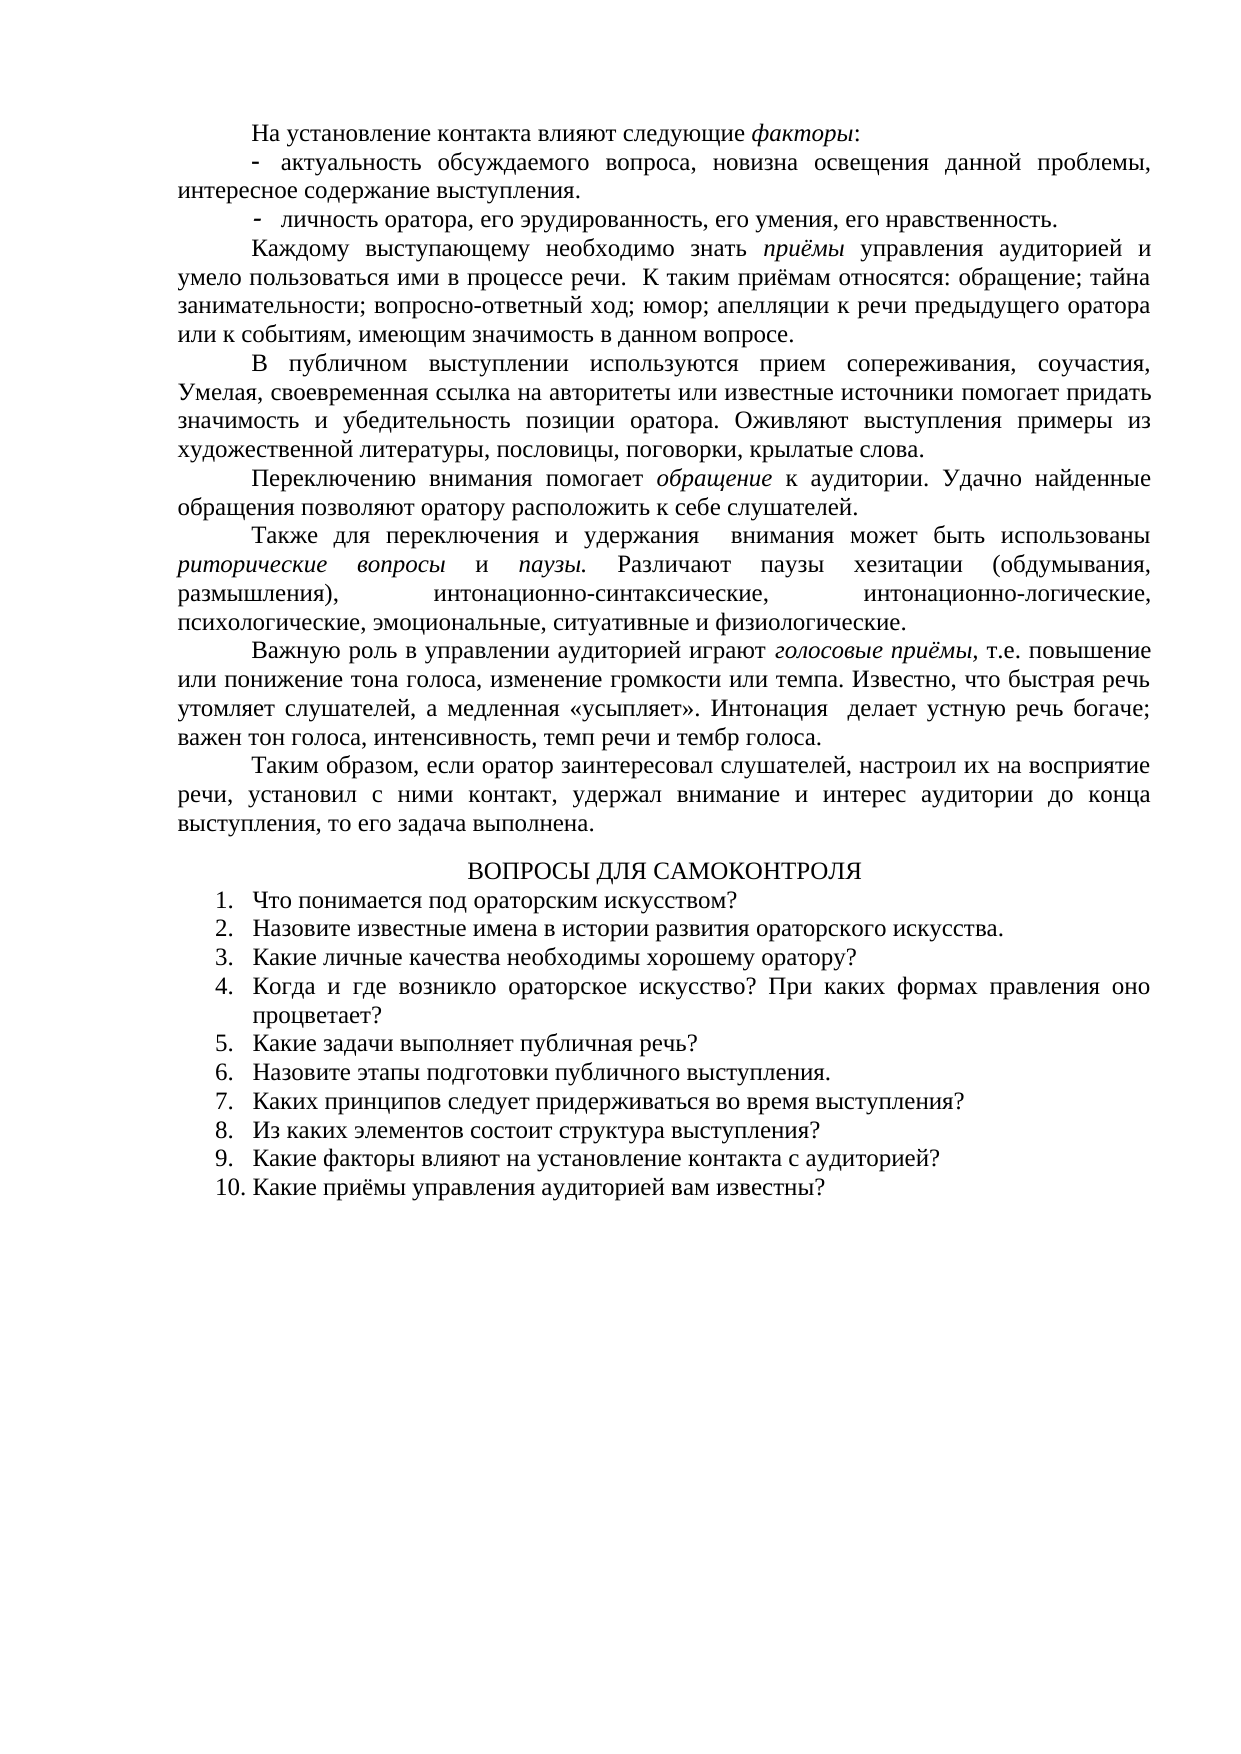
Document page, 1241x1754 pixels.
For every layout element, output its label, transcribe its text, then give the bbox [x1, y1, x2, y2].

list личность оратора, его эрудированность, его умения, его нравственность. [177, 204, 1152, 233]
list Назовите этапы подготовки публичного выступления. [215, 1057, 1152, 1086]
list Из каких элементов состоит структура выступления? [215, 1115, 1152, 1143]
list Какие личные качества необходимы хорошему оратору? [215, 942, 1152, 971]
text ВОПРОСЫ ДЛЯ САМОКОНТРОЛЯ [177, 856, 1152, 885]
text Также для переключения и удержания внимания может быть использованы риторические вопросы и паузы. Различают паузы хезитации (обдумывания, размышления), интонационно-синтаксические, интонационно-логические, психологические, эмоциональные, ситуативные и физиологические. [177, 521, 1152, 636]
list Назовите известные имена в истории развития ораторского искусства. [215, 913, 1152, 942]
text Таким образом, если оратор заинтересовал слушателей, настроил их на восприятие речи, установил с ними контакт, удержал внимание и интерес аудитории до конца выступления, то его задача выполнена. [177, 751, 1152, 837]
text Переключению внимания помогает обращение к аудитории. Удачно найденные обращения позволяют оратору расположить к себе слушателей. [177, 463, 1152, 521]
text На установление контакта влияют следующие факторы: [177, 118, 1152, 147]
list Какие факторы влияют на установление контакта с аудиторией? [215, 1143, 1152, 1172]
list Что понимается под ораторским искусством? [215, 885, 1152, 913]
list Какие задачи выполняет публичная речь? [215, 1028, 1152, 1057]
list Какие приёмы управления аудиторией вам известны? [215, 1172, 1152, 1201]
text Каждому выступающему необходимо знать приёмы управления аудиторией и умело пользоваться ими в процессе речи. К таким приёмам относятся: обращение; тайна занимательности; вопросно-ответный ход; юмор; апелляции к речи предыдущего оратора или к событиям, имеющим значимость в данном вопросе. [177, 233, 1152, 348]
list Когда и где возникло ораторское искусство? При каких формах правления оно процветает? [215, 971, 1152, 1028]
list Каких принципов следует придерживаться во время выступления? [215, 1086, 1152, 1115]
text В публичном выступлении используются прием сопереживания, соучастия, Умелая, своевременная ссылка на авторитеты или известные источники помогает придать значимость и убедительность позиции оратора. Оживляют выступления примеры из художественной литературы, пословицы, поговорки, крылатые слова. [177, 348, 1152, 463]
list актуальность обсуждаемого вопроса, новизна освещения данной проблемы, интересное содержание выступления. [177, 147, 1152, 204]
text Важную роль в управлении аудиторией играют голосовые приёмы, т.е. повышение или понижение тона голоса, изменение громкости или темпа. Известно, что быстрая речь утомляет слушателей, а медленная «усыпляет». Интонация делает устную речь богаче; важен тон голоса, интенсивность, темп речи и тембр голоса. [177, 636, 1152, 751]
